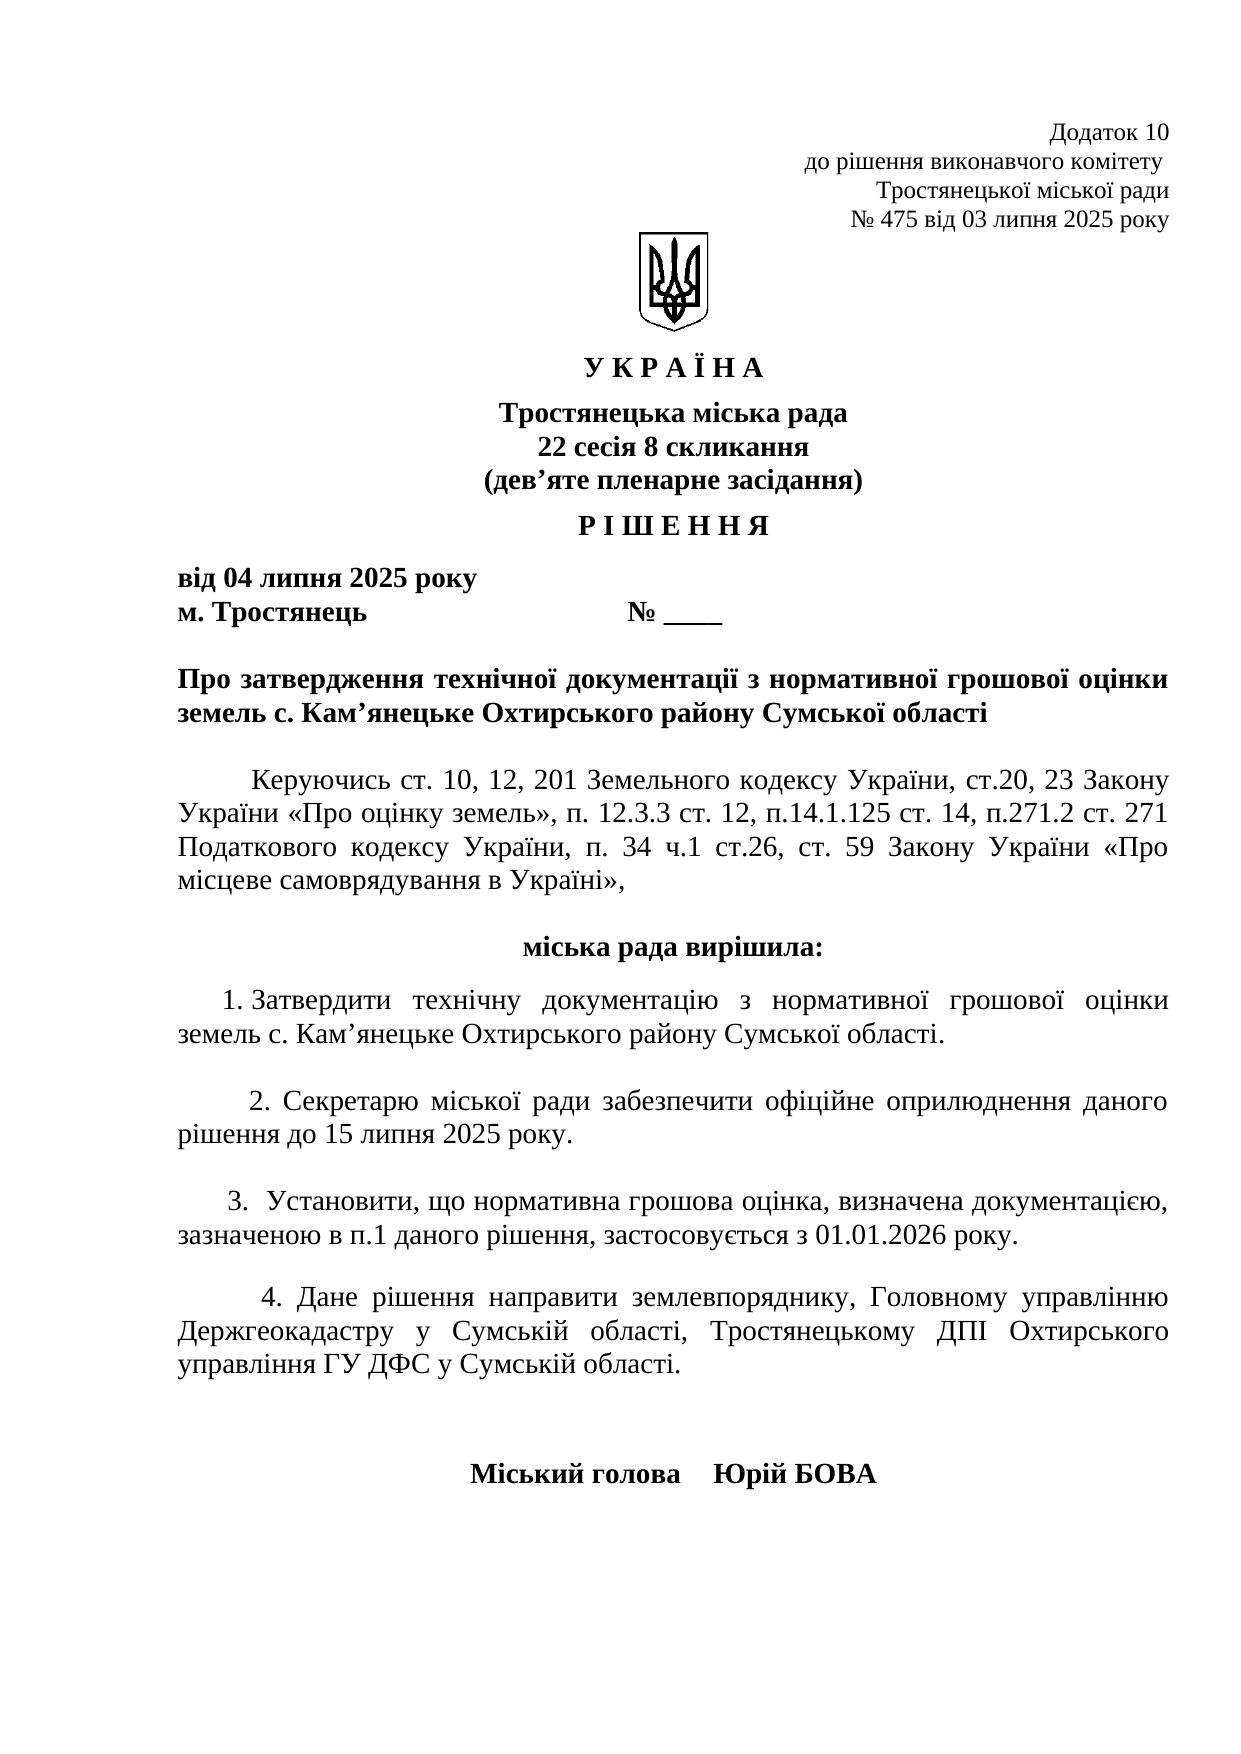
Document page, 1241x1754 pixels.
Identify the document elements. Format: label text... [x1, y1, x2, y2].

text міська рада вирішила: [177, 929, 1169, 963]
text 4. Дане рішення направити землевпоряднику, Головному управлінню Держгеокадастру у Сумській області, Тростянецькому ДПІ Охтирського управління ГУ ДФС у Сумській області. [177, 1279, 1169, 1380]
text 3. Установити, що нормативна грошова оцінка, визначена документацією, зазначеною в п.1 даного рішення, застосовується з 01.01.2026 року. [177, 1183, 1169, 1251]
text Керуючись ст. 10, 12, 201 Земельного кодексу України, ст.20, 23 Закону України «Про оцінку земель», п. 12.3.3 ст. 12, п.14.1.125 ст. 14, п.271.2 ст. 271 Податкового кодексу України, п. 34 ч.1 ст.26, ст. 59 Закону України «Про місцеве самоврядування в Україні», [177, 762, 1169, 896]
picture [638, 232, 709, 333]
text м. Тростянець № ____ [177, 594, 1169, 628]
text 2. Секретарю міської ради забезпечити офіційне оприлюднення даного рішення до 15 липня 2025 року. [177, 1083, 1169, 1150]
text Р І Ш Е Н Н Я [177, 508, 1169, 541]
text Про затвердження технічної документації з нормативної грошової оцінки земель с. Кам’янецьке Охтирського району Сумської області [177, 661, 1169, 728]
text 22 сесія 8 скликання [177, 429, 1169, 462]
text У К Р А Ї Н А [177, 350, 1169, 383]
list Затвердити технічну документацію з нормативної грошової оцінки земель с. Кам’янецьке Охтирського району Сумської області. [177, 982, 1169, 1049]
text Міський голова Юрій БОВА [177, 1457, 1169, 1490]
text Додаток 10 до рішення виконавчого комітету Тростянецької міської ради № 475 від 03 липня 2025 року [177, 117, 1169, 232]
text від 04 липня 2025 року [177, 561, 1169, 594]
text Тростянецька міська рада [177, 395, 1169, 429]
text (дев’яте пленарне засідання) [177, 462, 1169, 496]
